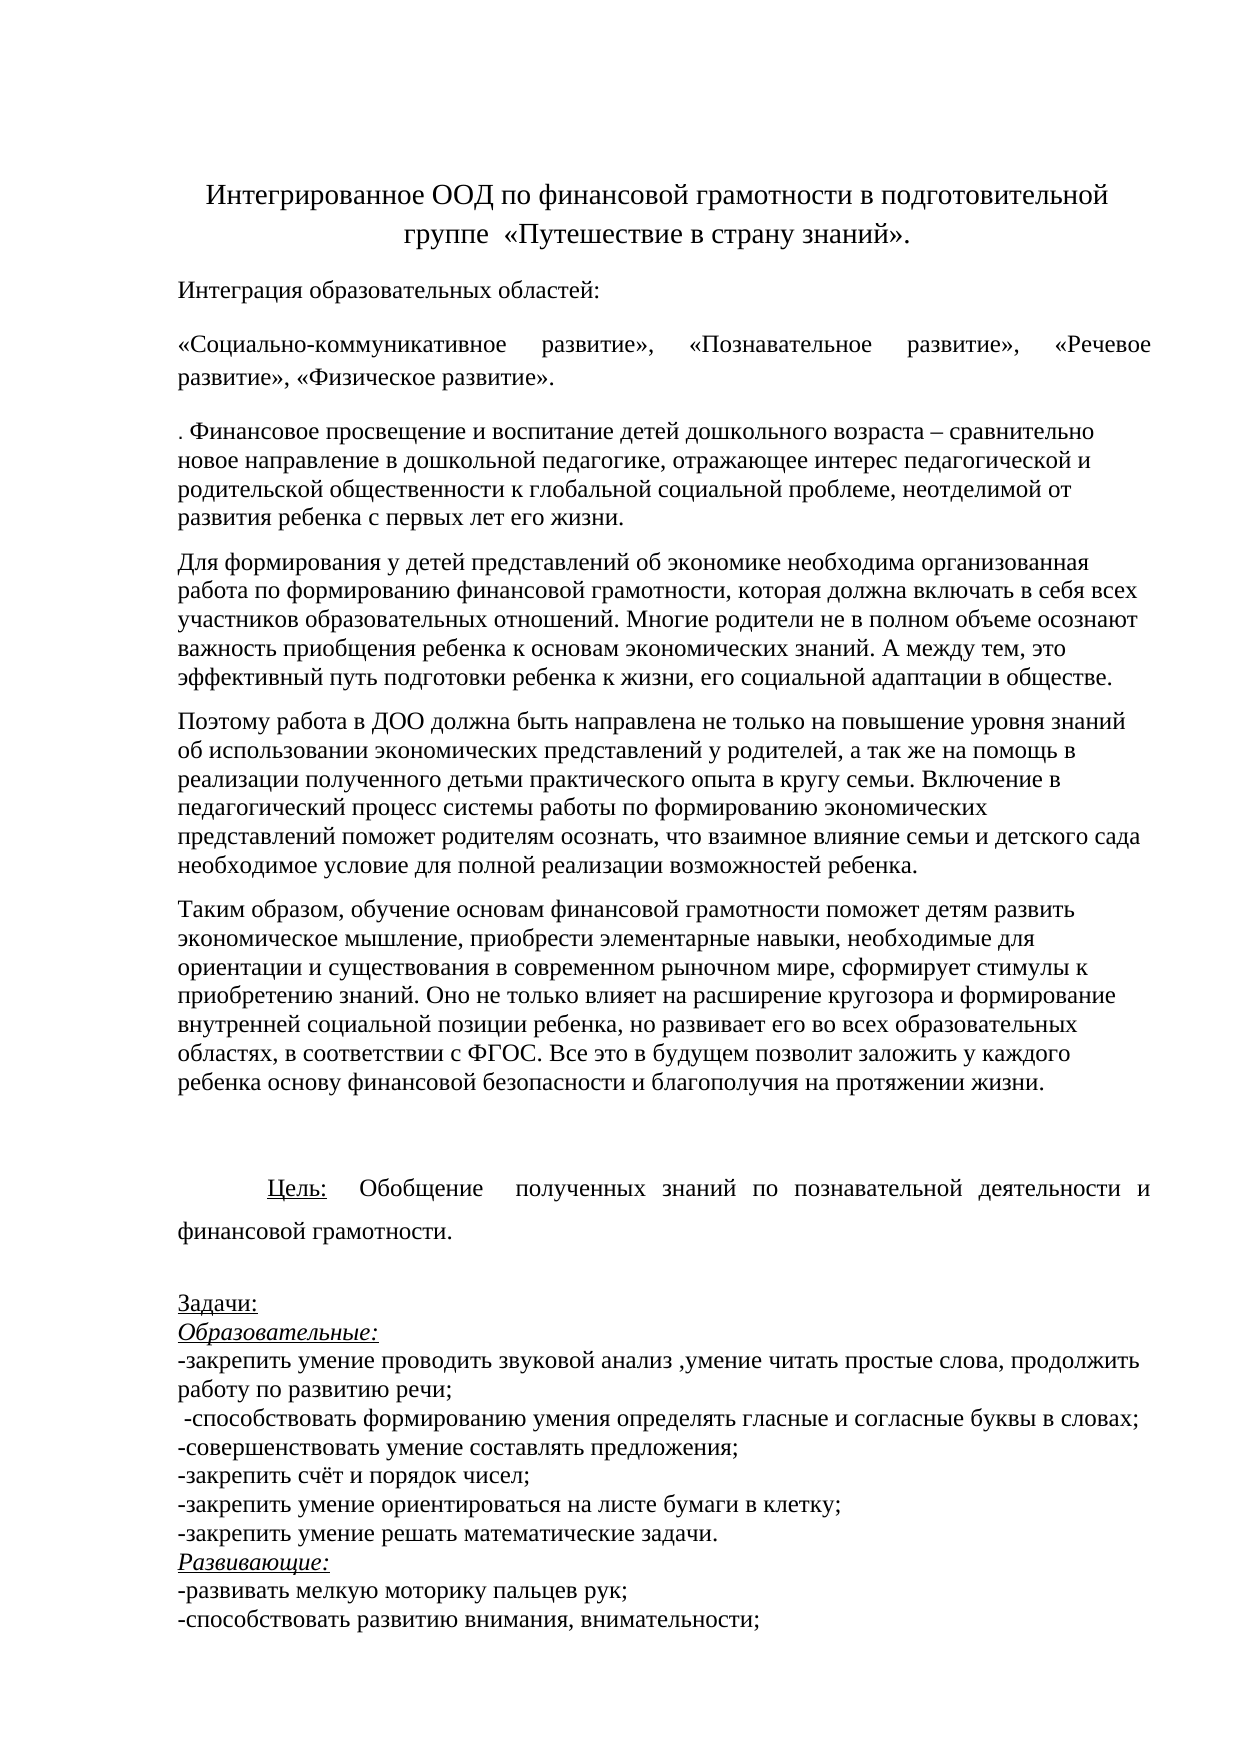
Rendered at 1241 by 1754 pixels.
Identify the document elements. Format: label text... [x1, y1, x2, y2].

text Образовательные: [177, 1317, 1152, 1345]
text -способствовать формированию умения определять гласные и согласные буквы в словах; [177, 1403, 1152, 1432]
text -закрепить умение решать математические задачи. [177, 1518, 1152, 1547]
text Интегрированное ООД по финансовой грамотности в подготовительной группе «Путешествие в страну знаний». [162, 177, 1152, 249]
text -закрепить счёт и порядок чисел; [177, 1460, 1152, 1489]
text Развивающие: [177, 1547, 1152, 1575]
text «Социально-коммуникативное развитие», «Познавательное развитие», «Речевое развитие», «Физическое развитие». [177, 329, 1152, 391]
text -совершенствовать умение составлять предложения; [177, 1432, 1152, 1460]
text Поэтому работа в ДОО должна быть направлена не только на повышение уровня знаний об использовании экономических представлений у родителей, а так же на помощь в реализации полученного детьми практического опыта в кругу семьи. Включение в педагогический процесс системы работы по формированию экономических представлений поможет родителям осознать, что взаимное влияние семьи и детского сада необходимое условие для полной реализации возможностей ребенка. [177, 706, 1152, 879]
text Для формирования у детей представлений об экономике необходима организованная работа по формированию финансовой грамотности, которая должна включать в себя всех участников образовательных отношений. Многие родители не в полном объеме осознают важность приобщения ребенка к основам экономических знаний. А между тем, это эффективный путь подготовки ребенка к жизни, его социальной адаптации в обществе. [177, 547, 1152, 691]
text -развивать мелкую моторику пальцев рук; [177, 1575, 1152, 1604]
text . Финансовое просвещение и воспитание детей дошкольного возраста – сравнительно новое направление в дошкольной педагогике, отражающее интерес педагогической и родительской общественности к глобальной социальной проблеме, неотделимой от развития ребенка с первых лет его жизни. [177, 416, 1152, 531]
text -закрепить умение ориентироваться на листе бумаги в клетку; [177, 1489, 1152, 1518]
text Цель: Обобщение полученных знаний по познавательной деятельности и финансовой грамотности. [177, 1173, 1152, 1245]
text -закрепить умение проводить звуковой анализ ,умение читать простые слова, продолжить работу по развитию речи; [177, 1345, 1152, 1403]
text Интеграция образовательных областей: [177, 275, 1152, 304]
text Таким образом, обучение основам финансовой грамотности поможет детям развить экономическое мышление, приобрести элементарные навыки, необходимые для ориентации и существования в современном рыночном мире, сформирует стимулы к приобретению знаний. Оно не только влияет на расширение кругозора и формирование внутренней социальной позиции ребенка, но развивает его во всех образовательных областях, в соответствии с ФГОС. Все это в будущем позволит заложить у каждого ребенка основу финансовой безопасности и благополучия на протяжении жизни. [177, 894, 1152, 1096]
text -способствовать развитию внимания, внимательности; [177, 1604, 1152, 1633]
text Задачи: [177, 1288, 1152, 1317]
